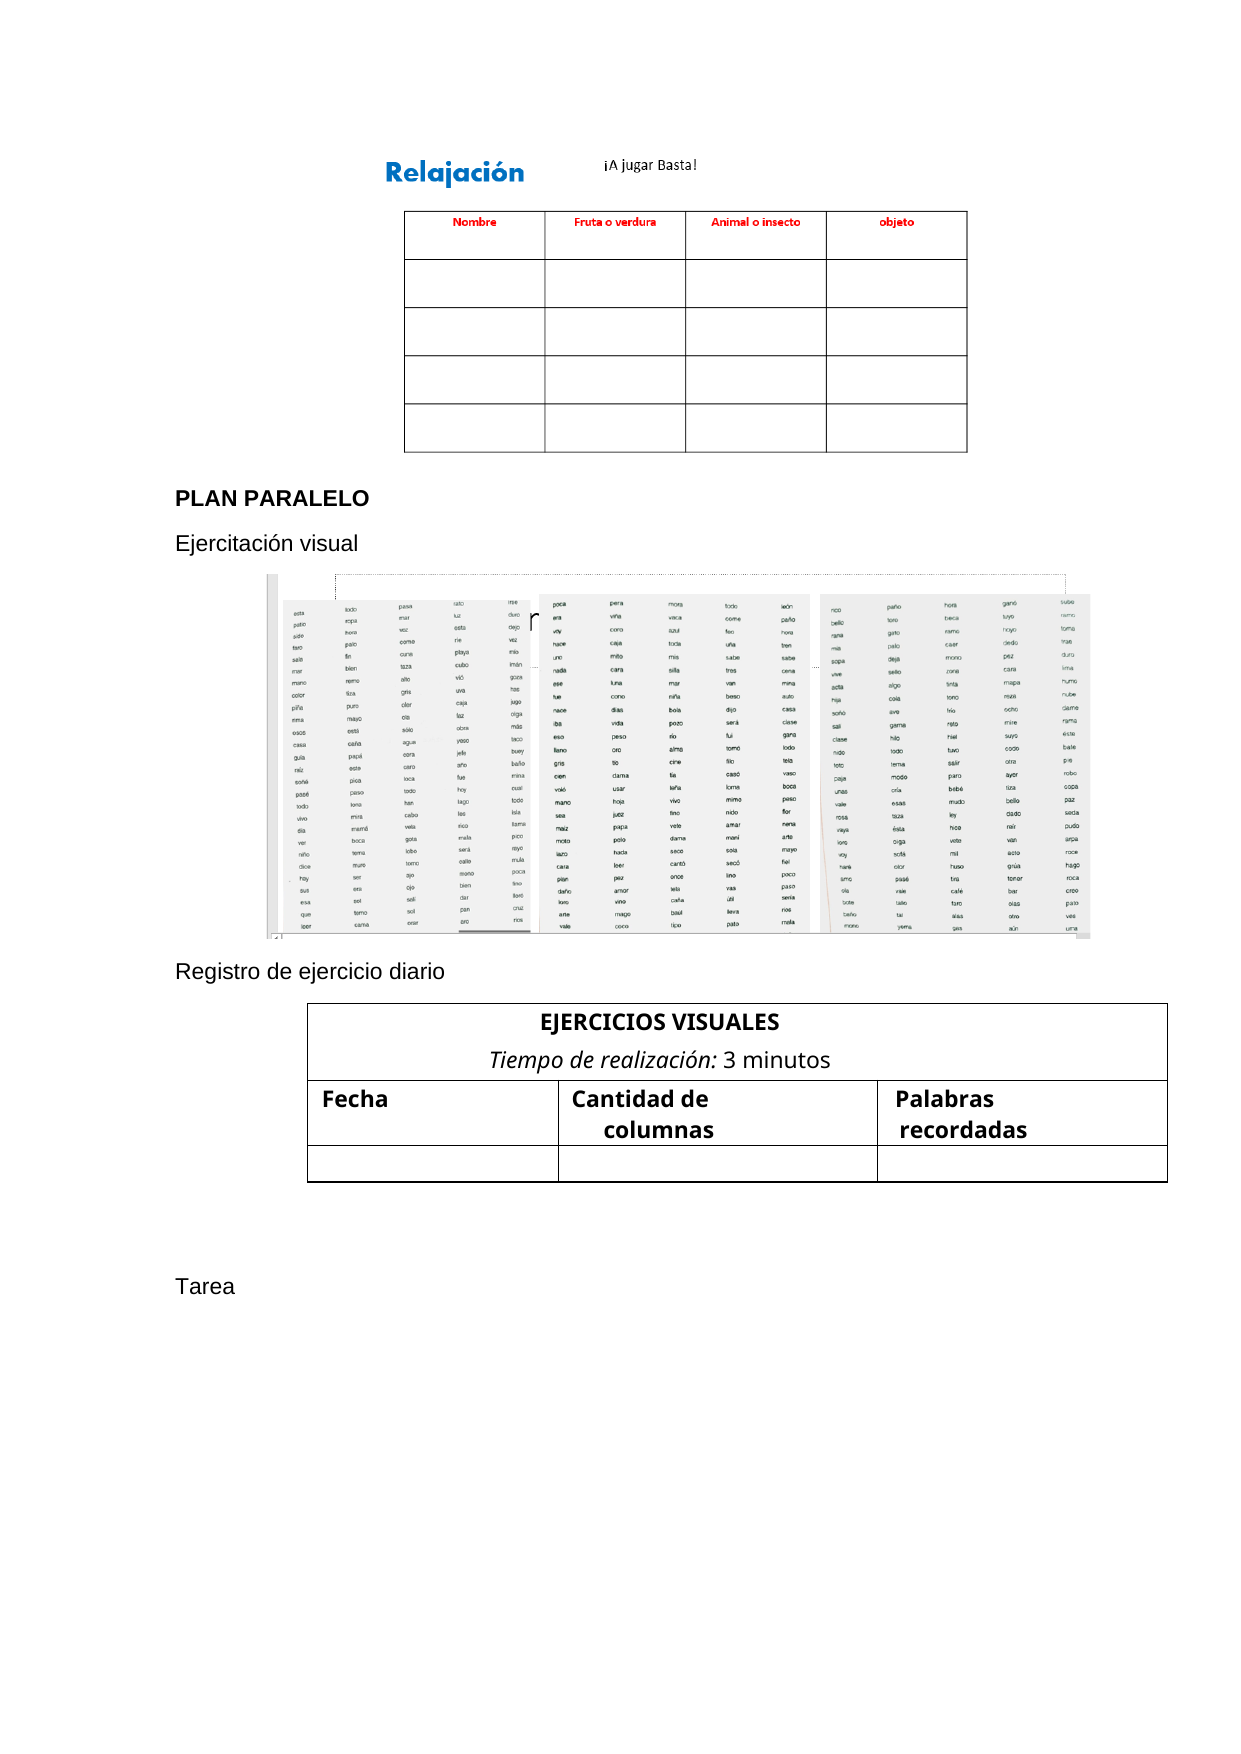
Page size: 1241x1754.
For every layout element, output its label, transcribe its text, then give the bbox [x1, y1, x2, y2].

table_cell Palabras recordadas [878, 1081, 1167, 1145]
table_header EJERCICIOS VISUALES Tiempo de realización: 3 minutos [308, 1004, 1167, 1079]
table_cell [308, 1146, 558, 1181]
text Ejercitación visual [175, 530, 1182, 556]
text PLAN PARALELO [175, 484, 1182, 511]
table_cell Cantidad de columnas [559, 1081, 877, 1145]
text Registro de ejercicio diario [175, 958, 1182, 984]
picture [376, 135, 981, 466]
table_cell [878, 1146, 1167, 1181]
table_cell [559, 1146, 877, 1181]
text Tarea [175, 1273, 1182, 1299]
picture [266, 574, 1091, 939]
table_cell Fecha [308, 1081, 558, 1145]
